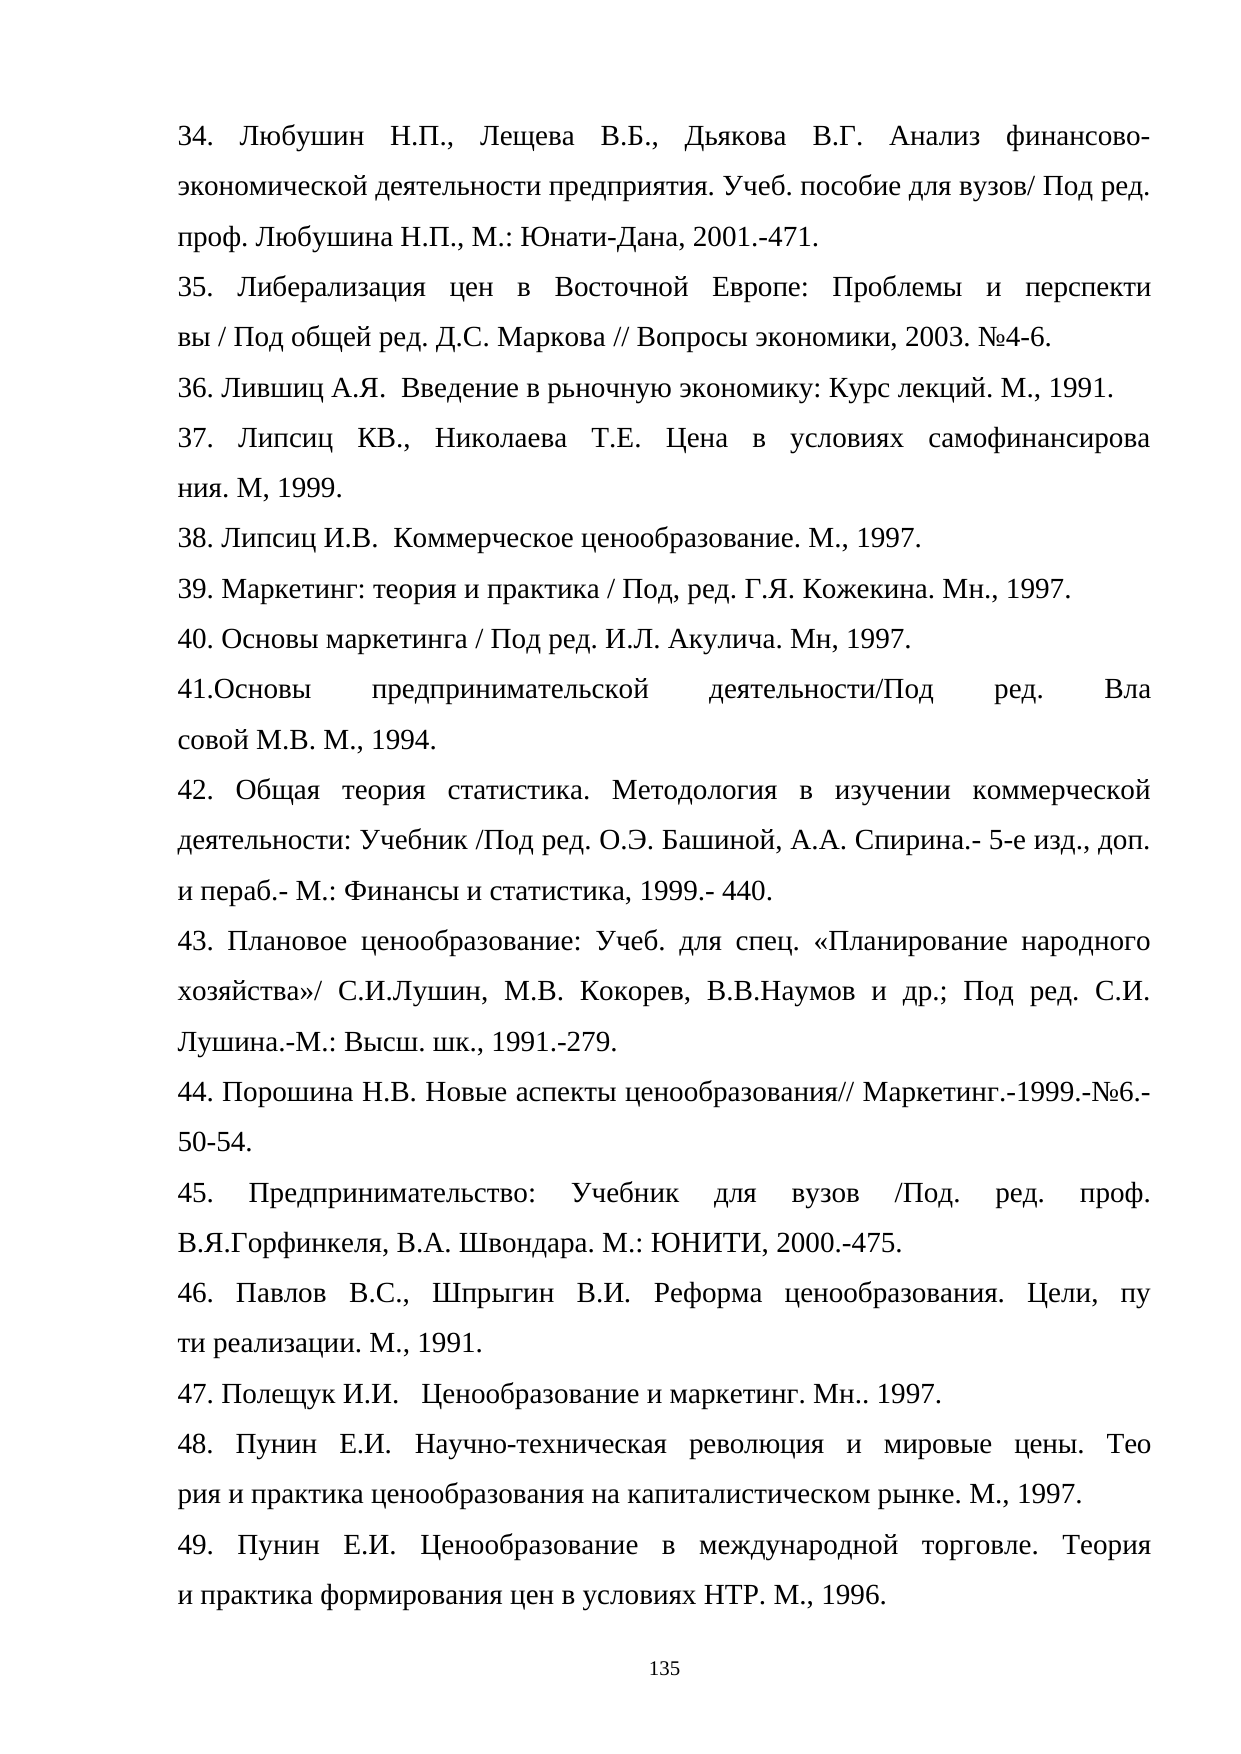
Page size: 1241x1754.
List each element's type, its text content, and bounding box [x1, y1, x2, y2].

text 42. Общая теория статистика. Методология в изучении коммерческой деятельности: Учебник /Под ред. О.Э. Башиной, А.А. Спирина.- 5-е изд., доп. и пераб.- М.: Финансы и статистика, 1999.- 440. [177, 772, 1152, 906]
text 47. Полещук И.И. Ценообразование и маркетинг. Мн.. 1997. [177, 1376, 1152, 1409]
text 36. Лившиц А.Я. Введение в рьночную экономику: Курс лекций. М., 1991. [177, 370, 1152, 403]
text 38. Липсиц И.В. Коммерческое ценообразование. М., 1997. [177, 521, 1152, 554]
text 48. Пунин Е.И. Научно-техническая революция и мировые цены. Тео рия и практика ценообразования на капиталистическом рынке. М., 1997. [177, 1426, 1152, 1510]
text 43. Плановое ценообразование: Учеб. для спец. «Планирование народного хозяйства»/ С.И.Лушин, М.В. Кокорев, В.В.Наумов и др.; Под ред. С.И. Лушина.-М.: Высш. шк., 1991.-279. [177, 923, 1152, 1057]
text 34. Любушин Н.П., Лещева В.Б., Дьякова В.Г. Анализ финансово-экономической деятельности предприятия. Учеб. пособие для вузов/ Под ред. проф. Любушина Н.П., М.: Юнати-Дана, 2001.-471. [177, 118, 1152, 252]
text 46. Павлов B.C., Шпрыгин В.И. Реформа ценообразования. Цели, пу ти реализации. М., 1991. [177, 1275, 1152, 1359]
text 45. Предпринимательство: Учебник для вузов /Под. ред. проф. В.Я.Горфинкеля, В.А. Швондара. М.: ЮНИТИ, 2000.-475. [177, 1175, 1152, 1258]
text 41.Основы предпринимательской деятельности/Под ред. Вла совой М.В. М., 1994. [177, 672, 1152, 755]
text 40. Основы маркетинга / Под ред. И.Л. Акулича. Мн, 1997. [177, 621, 1152, 655]
text 49. Пунин Е.И. Ценообразование в международной торговле. Теория и практика формирования цен в условиях НТР. М., 1996. [177, 1527, 1152, 1611]
text 39. Маркетинг: теория и практика / Под, ред. Г.Я. Кожекина. Мн., 1997. [177, 571, 1152, 604]
text 35. Либерализация цен в Восточной Европе: Проблемы и перспекти вы / Под общей ред. Д.С. Маркова // Вопросы экономики, 2003. №4-6. [177, 269, 1152, 353]
text 44. Порошина Н.В. Новые аспекты ценообразования// Маркетинг.-1999.-№6.- 50-54. [177, 1074, 1152, 1158]
text 37. Липсиц КВ., Николаева Т.Е. Цена в условиях самофинансирова ния. М, 1999. [177, 420, 1152, 504]
